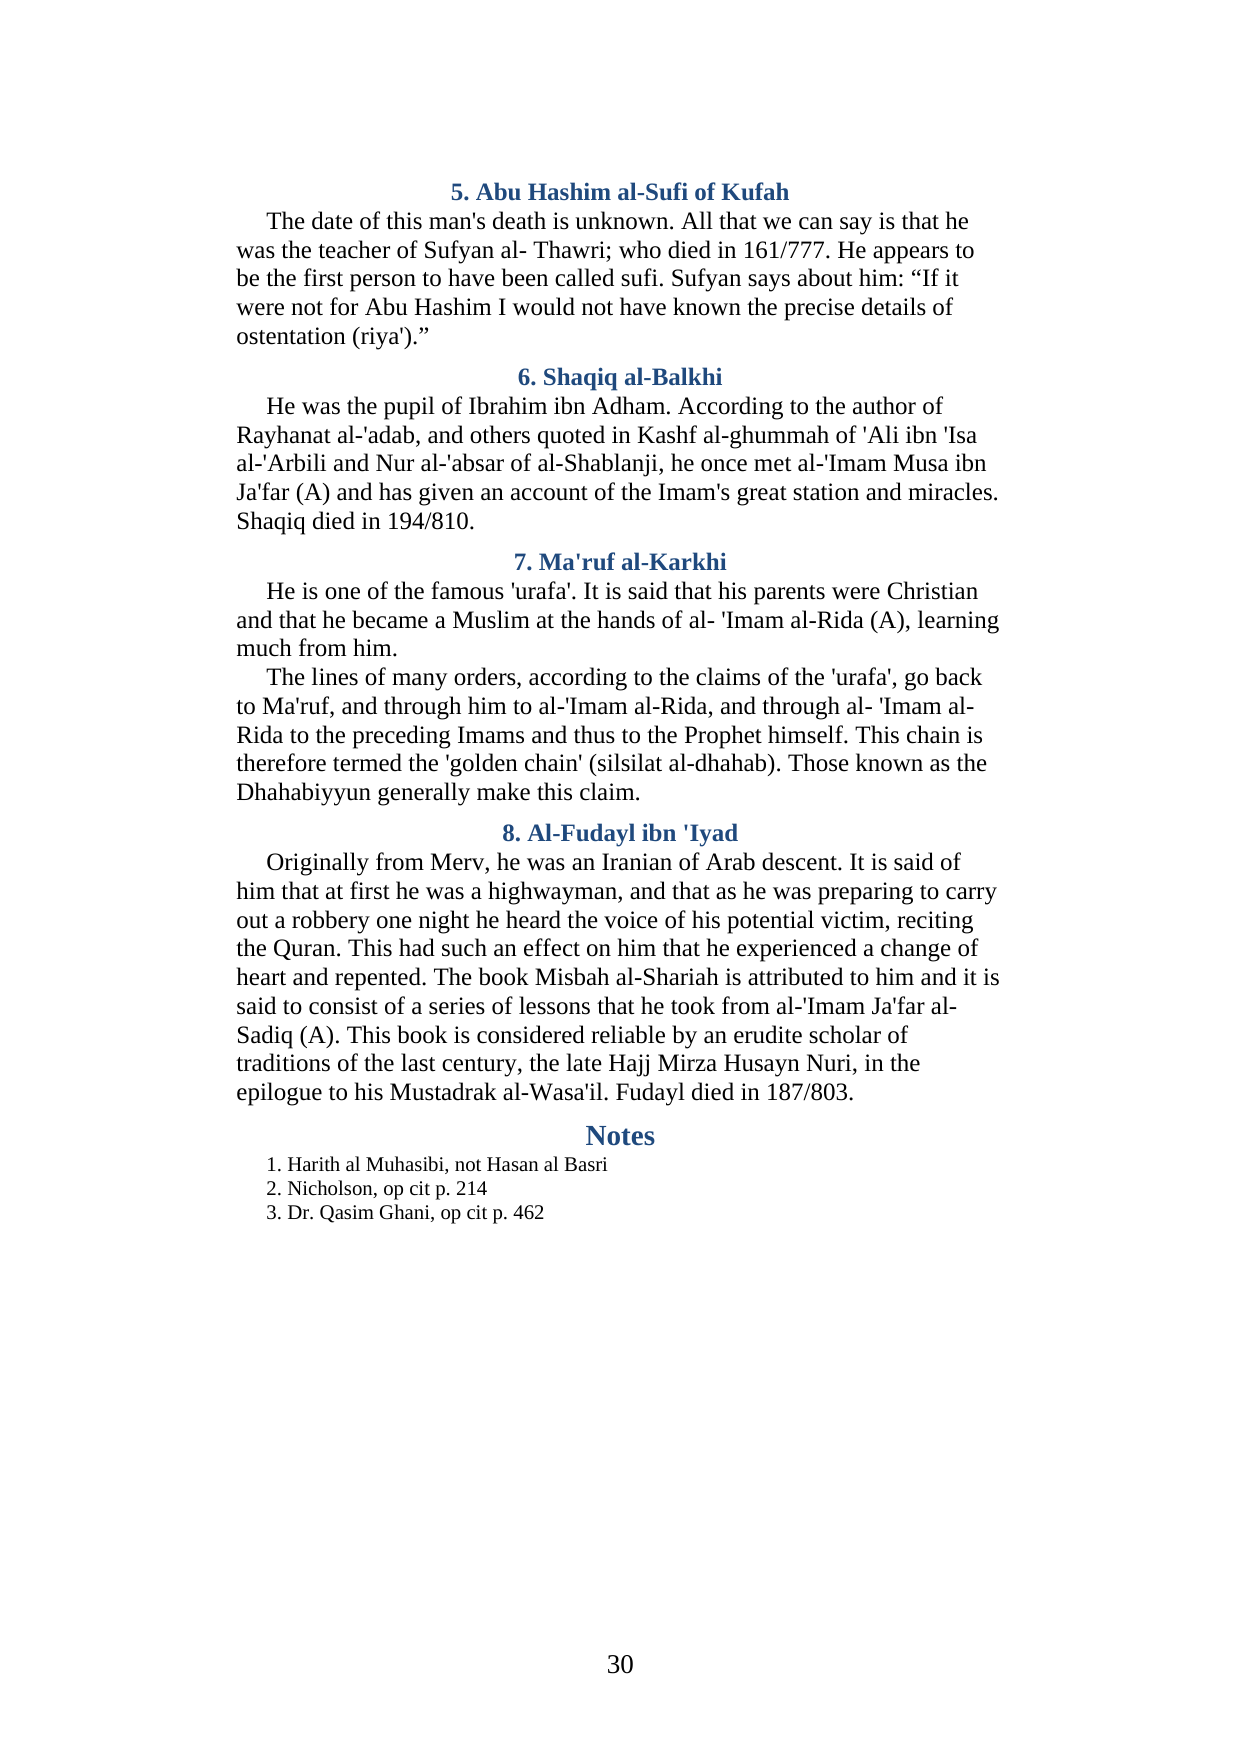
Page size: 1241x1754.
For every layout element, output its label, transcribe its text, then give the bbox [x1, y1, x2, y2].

subtitle Notes [236, 1118, 1004, 1152]
subtitle 6. Shaqiq al-Balkhi [236, 362, 1004, 391]
subtitle 7. Ma'ruf al-Karkhi [236, 547, 1004, 576]
text 1. Harith al Muhasibi, not Hasan al Basri [236, 1152, 1004, 1176]
subtitle 8. Al-Fudayl ibn 'Iyad [236, 818, 1004, 847]
text He is one of the famous 'urafa'. It is said that his parents were Christian and that he became a Muslim at the hands of al- 'Imam al-Rida (A), learning much from him. [236, 576, 1004, 662]
text The date of this man's death is unknown. All that we can say is that he was the teacher of Sufyan al- Thawri; who died in 161/777. He appears to be the first person to have been called sufi. Sufyan says about him: “If it were not for Abu Hashim I would not have known the precise details of ostentation (riya').” [236, 206, 1004, 350]
text 2. Nicholson, op cit p. 214 [236, 1176, 1004, 1200]
text Originally from Merv, he was an Iranian of Arab descent. It is said of him that at first he was a highwayman, and that as he was preparing to carry out a robbery one night he heard the voice of his potential victim, reciting the Quran. This had such an effect on him that he experienced a change of heart and repented. The book Misbah al-Shariah is attributed to him and it is said to consist of a series of lessons that he took from al-'Imam Ja'far al-Sadiq (A). This book is considered reliable by an erudite scholar of traditions of the last century, the late Hajj Mirza Husayn Nuri, in the epilogue to his Mustadrak al-Wasa'il. Fudayl died in 187/803. [236, 847, 1004, 1106]
text He was the pupil of Ibrahim ibn Adham. According to the author of Rayhanat al-'adab, and others quoted in Kashf al-ghummah of 'Ali ibn 'Isa al-'Arbili and Nur al-'absar of al-Shablanji, he once met al-'Imam Musa ibn Ja'far (A) and has given an account of the Imam's great station and miracles. Shaqiq died in 194/810. [236, 391, 1004, 535]
text The lines of many orders, according to the claims of the 'urafa', go back to Ma'ruf, and through him to al-'Imam al-Rida, and through al- 'Imam al-Rida to the preceding Imams and thus to the Prophet himself. This chain is therefore termed the 'golden chain' (silsilat al-dhahab). Those known as the Dhahabiyyun generally make this claim. [236, 662, 1004, 806]
text 3. Dr. Qasim Ghani, op cit p. 462 [236, 1200, 1004, 1224]
subtitle 5. Abu Hashim al-Sufi of Kufah [236, 177, 1004, 206]
